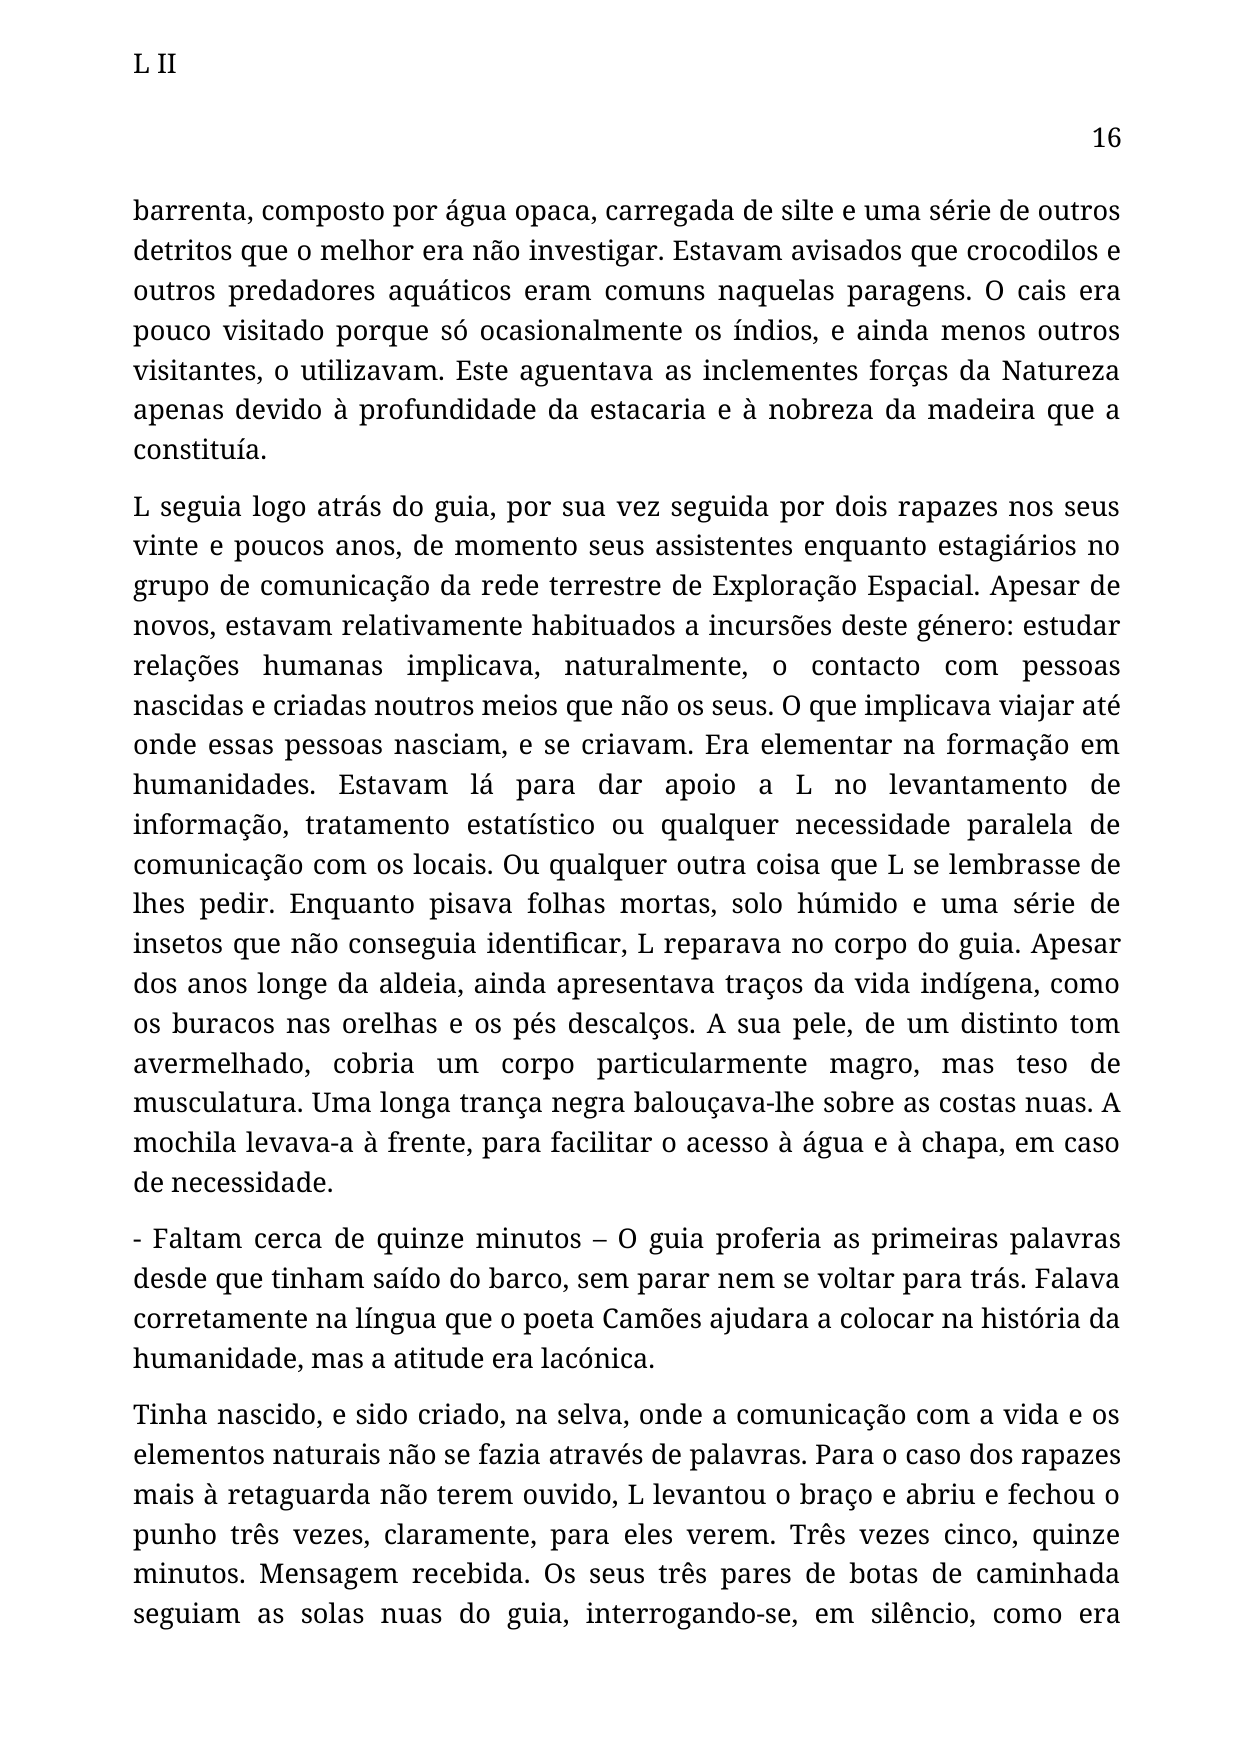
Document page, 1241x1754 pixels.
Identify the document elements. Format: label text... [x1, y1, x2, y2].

text L seguia logo atrás do guia, por sua vez seguida por dois rapazes nos seus vinte e poucos anos, de momento seus assistentes enquanto estagiários no grupo de comunicação da rede terrestre de Exploração Espacial. Apesar de novos, estavam relativamente habituados a incursões deste género: estudar relações humanas implicava, naturalmente, o contacto com pessoas nascidas e criadas noutros meios que não os seus. O que implicava viajar até onde essas pessoas nasciam, e se criavam. Era elementar na formação em humanidades. Estavam lá para dar apoio a L no levantamento de informação, tratamento estatístico ou qualquer necessidade paralela de comunicação com os locais. Ou qualquer outra coisa que L se lembrasse de lhes pedir. Enquanto pisava folhas mortas, solo húmido e uma série de insetos que não conseguia identificar, L reparava no corpo do guia. Apesar dos anos longe da aldeia, ainda apresentava traços da vida indígena, como os buracos nas orelhas e os pés descalços. A sua pele, de um distinto tom avermelhado, cobria um corpo particularmente magro, mas teso de musculatura. Uma longa trança negra balouçava-lhe sobre as costas nuas. A mochila levava-a à frente, para facilitar o acesso à água e à chapa, em caso de necessidade. [133, 487, 1122, 1200]
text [133, 192, 1122, 467]
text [133, 1396, 1122, 1632]
text - Faltam cerca de quinze minutos – O guia proferia as primeiras palavras desde que tinham saído do barco, sem parar nem se voltar para trás. Falava corretamente na língua que o poeta Camões ajudara a colocar na história da humanidade, mas a atitude era lacónica. [133, 1220, 1122, 1376]
